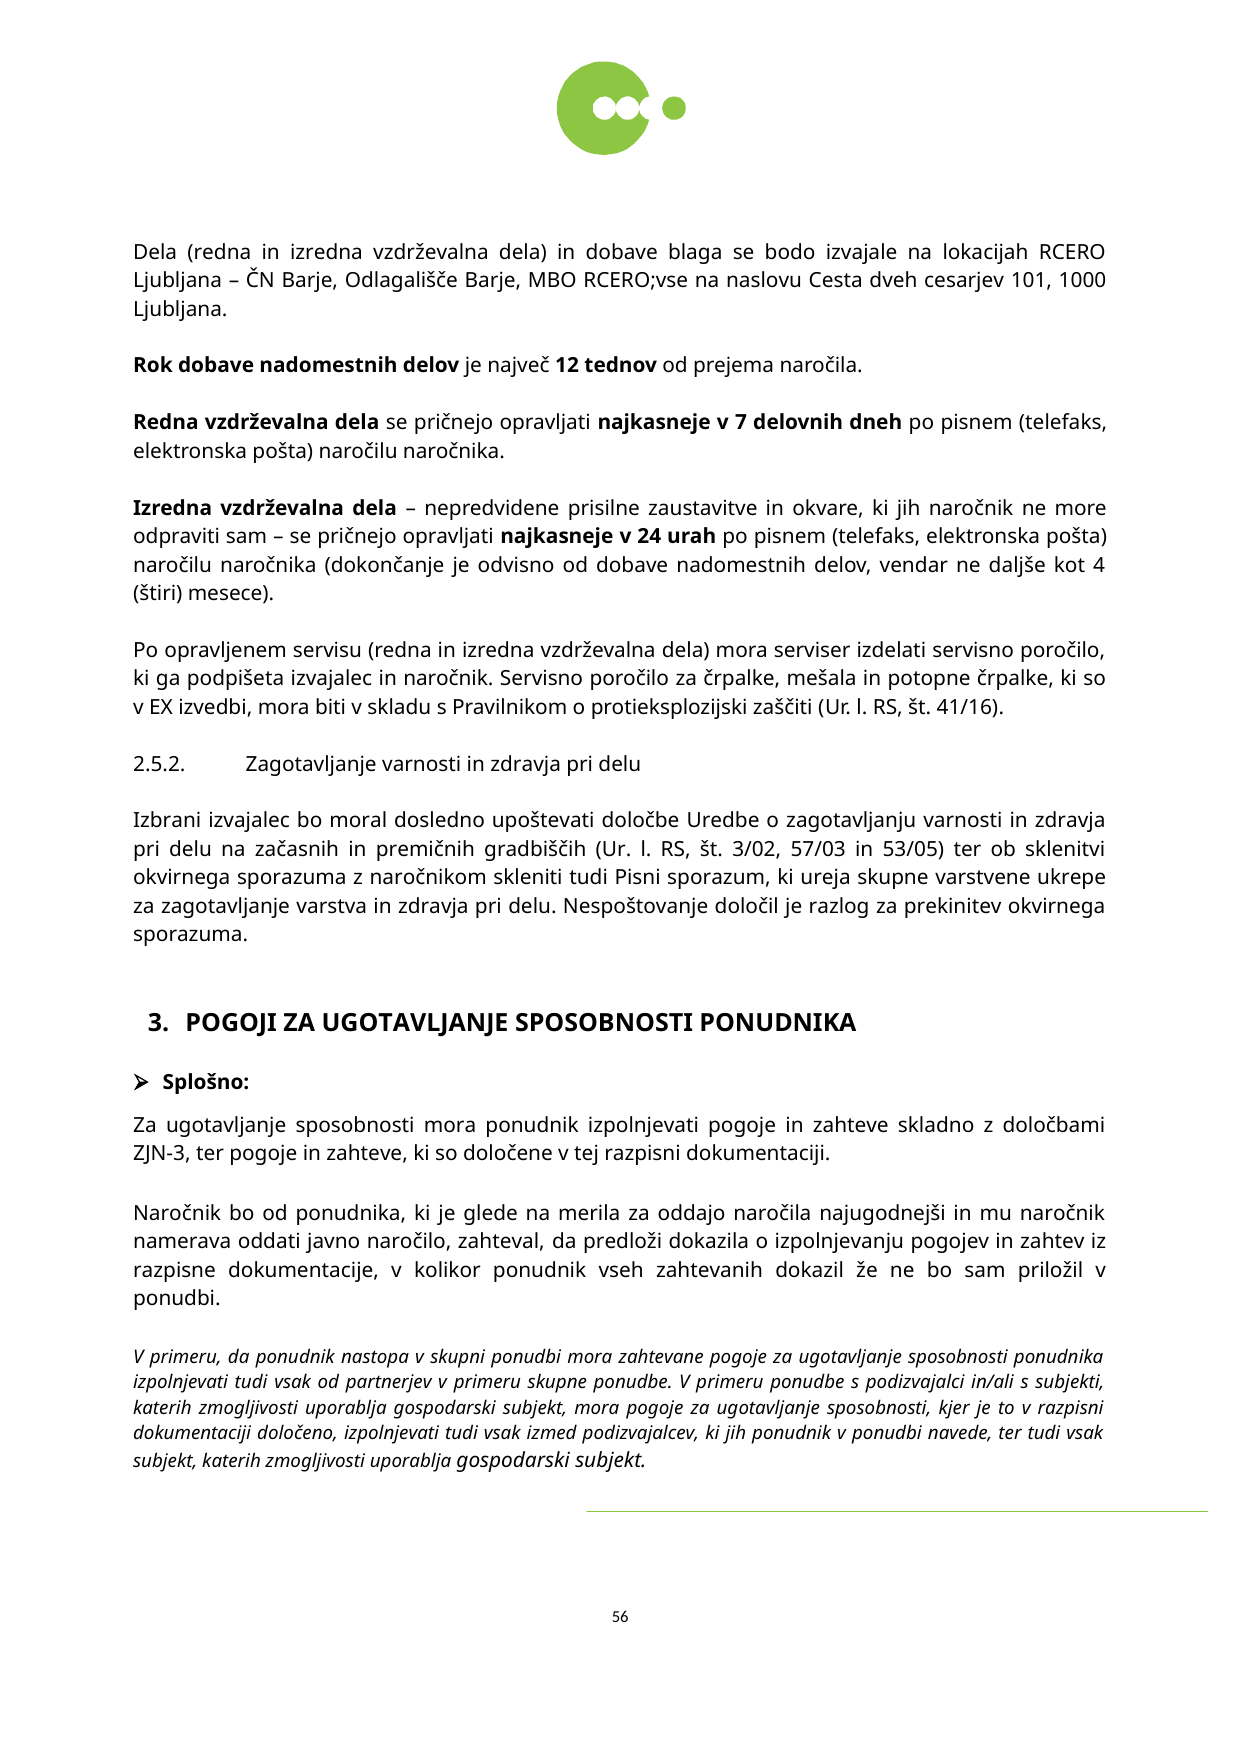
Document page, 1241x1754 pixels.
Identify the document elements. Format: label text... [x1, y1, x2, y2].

list Splošno: [133, 1067, 1107, 1096]
text Naročnik bo od ponudnika, ki je glede na merila za oddajo naročila najugodnejši in mu naročnik namerava oddati javno naročilo, zahteval, da predloži dokazila o izpolnjevanju pogojev in zahtev iz razpisne dokumentacije, v kolikor ponudnik vseh zahtevanih dokazil že ne bo sam priložil v ponudbi. [133, 1198, 1107, 1312]
text Izbrani izvajalec bo moral dosledno upoštevati določbe Uredbe o zagotavljanju varnosti in zdravja pri delu na začasnih in premičnih gradbiščih (Ur. l. RS, št. 3/02, 57/03 in 53/05) ter ob sklenitvi okvirnega sporazuma z naročnikom skleniti tudi Pisni sporazum, ki ureja skupne varstvene ukrepe za zagotavljanje varstva in zdravja pri delu. Nespoštovanje določil je razlog za prekinitev okvirnega sporazuma. [133, 806, 1107, 948]
text Po opravljenem servisu (redna in izredna vzdrževalna dela) mora serviser izdelati servisno poročilo, ki ga podpišeta izvajalec in naročnik. Servisno poročilo za črpalke, mešala in potopne črpalke, ki so v EX izvedbi, mora biti v skladu s Pravilnikom o protieksplozijski zaščiti (Ur. l. RS, št. 41/16). [133, 635, 1107, 720]
text Izredna vzdrževalna dela – nepredvidene prisilne zaustavitve in okvare, ki jih naročnik ne more odpraviti sam – se pričnejo opravljati najkasneje v 24 urah po pisnem (telefaks, elektronska pošta) naročilu naročnika (dokončanje je odvisno od dobave nadomestnih delov, vendar ne daljše kot 4 (štiri) mesece). [133, 493, 1107, 607]
text Za ugotavljanje sposobnosti mora ponudnik izpolnjevati pogoje in zahteve skladno z določbami ZJN-3, ter pogoje in zahteve, ki so določene v tej razpisni dokumentaciji. [133, 1110, 1107, 1167]
list POGOJI ZA UGOTAVLJANJE SPOSOBNOSTI PONUDNIKA [148, 1005, 1107, 1039]
text Redna vzdrževalna dela se pričnejo opravljati najkasneje v 7 delovnih dneh po pisnem (telefaks, elektronska pošta) naročilu naročnika. [133, 407, 1107, 464]
text Dela (redna in izredna vzdrževalna dela) in dobave blaga se bodo izvajale na lokacijah RCERO Ljubljana – ČN Barje, Odlagališče Barje, MBO RCERO;vse na naslovu Cesta dveh cesarjev 101, 1000 Ljubljana. [133, 237, 1107, 322]
text Rok dobave nadomestnih delov je največ 12 tednov od prejema naročila. [133, 351, 1107, 379]
list Zagotavljanje varnosti in zdravja pri delu [133, 749, 1107, 777]
text V primeru, da ponudnik nastopa v skupni ponudbi mora zahtevane pogoje za ugotavljanje sposobnosti ponudnika izpolnjevati tudi vsak od partnerjev v primeru skupne ponudbe. V primeru ponudbe s podizvajalci in/ali s subjekti, katerih zmogljivosti uporablja gospodarski subjekt, mora pogoje za ugotavljanje sposobnosti, kjer je to v razpisni dokumentaciji določeno, izpolnjevati tudi vsak izmed podizvajalcev, ki jih ponudnik v ponudbi navede, ter tudi vsak subjekt, katerih zmogljivosti uporablja gospodarski subjekt. [133, 1343, 1107, 1473]
